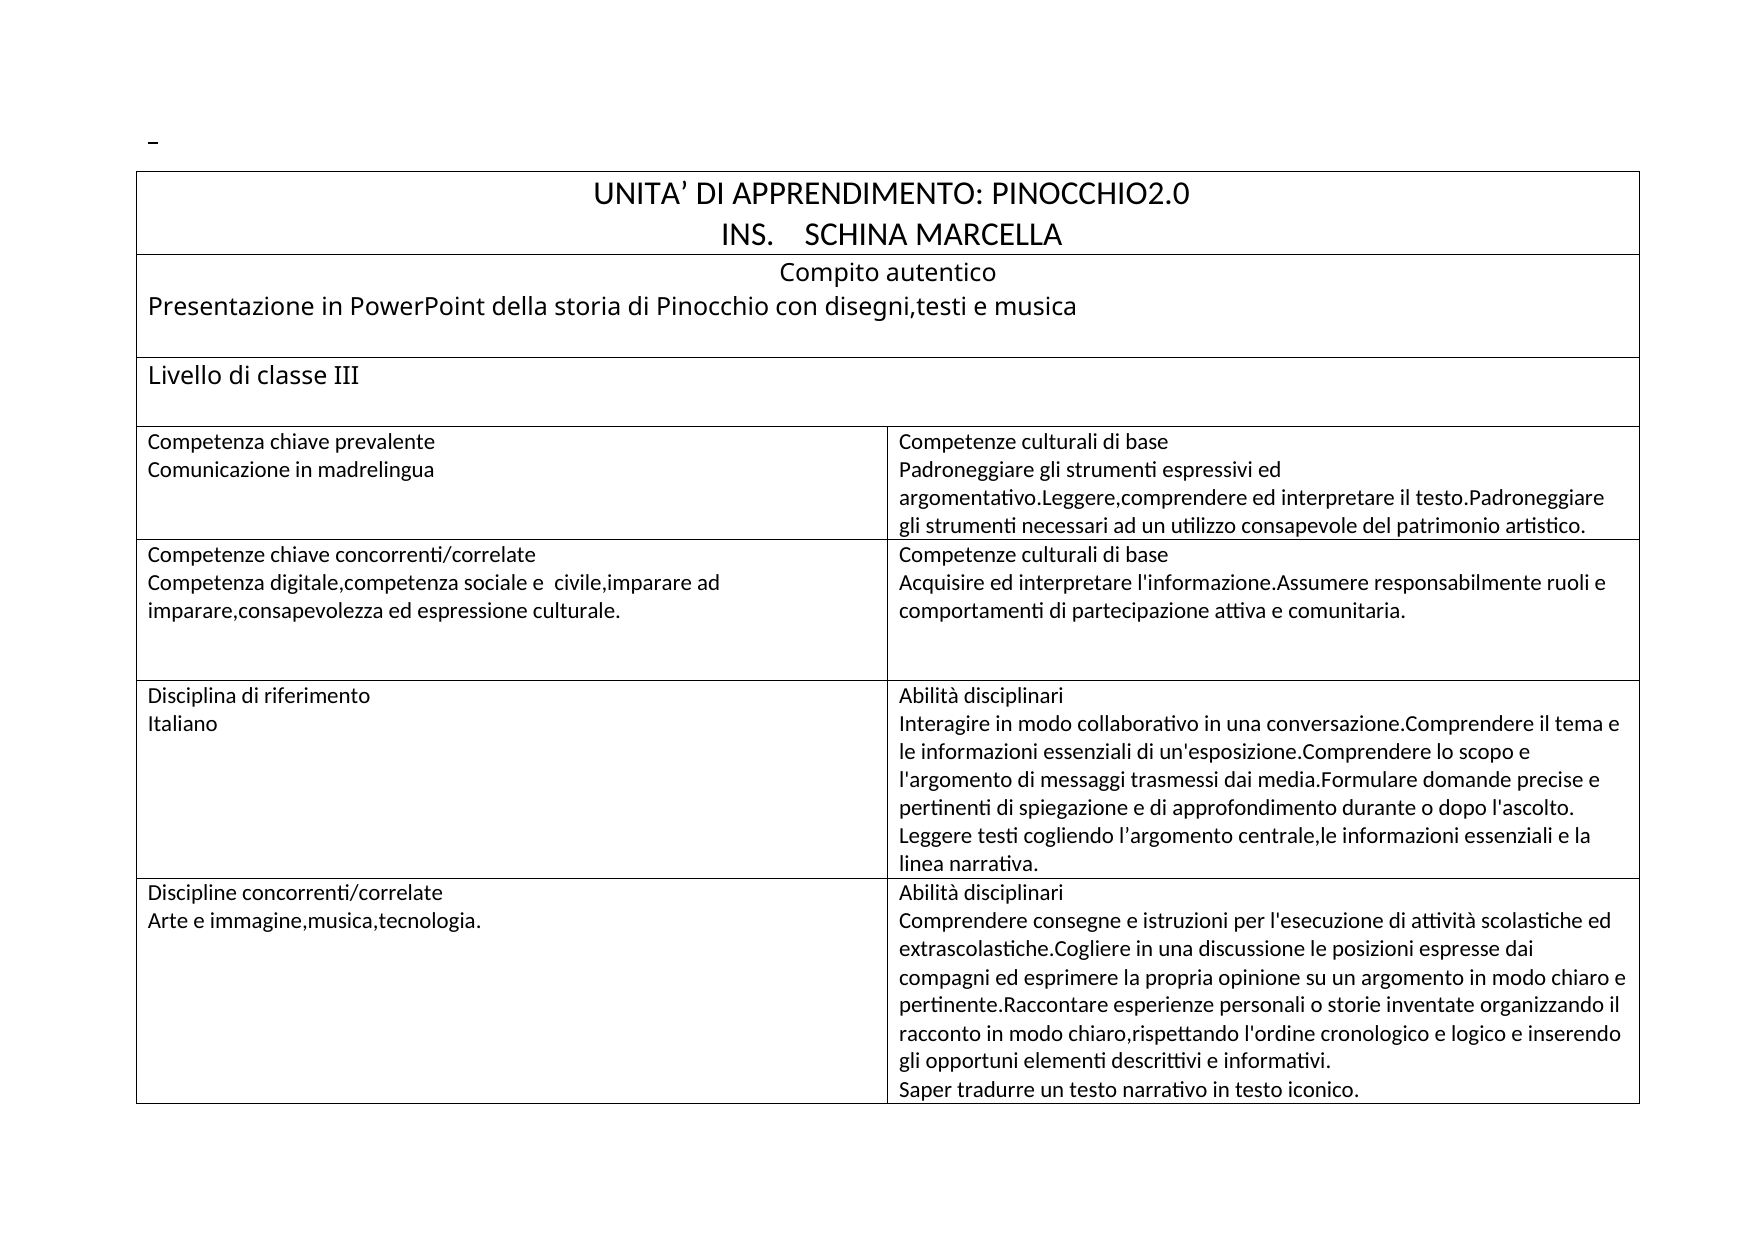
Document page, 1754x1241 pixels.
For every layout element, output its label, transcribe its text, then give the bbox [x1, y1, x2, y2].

table_cell Competenze culturali di base Padroneggiare gli strumenti espressivi ed argomentativo.Leggere,comprendere ed interpretare il testo.Padroneggiare gli strumenti necessari ad un utilizzo consapevole del patrimonio artistico. [888, 427, 1639, 539]
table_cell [137, 879, 887, 1103]
table_header UNITA’ DI APPRENDIMENTO: PINOCCHIO2.0 INS. SCHINA MARCELLA [137, 172, 1639, 254]
table_cell Competenza chiave prevalente Comunicazione in madrelingua [137, 427, 887, 539]
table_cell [888, 879, 1639, 1103]
table_cell Livello di classe III [137, 358, 1639, 426]
table_cell Compito autentico Presentazione in PowerPoint della storia di Pinocchio con disegni,testi e musica [137, 255, 1639, 357]
table_cell Disciplina di riferimento Italiano [137, 681, 887, 877]
table_cell Abilità disciplinari Interagire in modo collaborativo in una conversazione.Comprendere il tema e le informazioni essenziali di un'esposizione.Comprendere lo scopo e l'argomento di messaggi trasmessi dai media.Formulare domande precise e pertinenti di spiegazione e di approfondimento durante o dopo l'ascolto. Leggere testi cogliendo l’argomento centrale,le informazioni essenziali e la linea narrativa. [888, 681, 1639, 877]
table_cell Competenze culturali di base Acquisire ed interpretare l'informazione.Assumere responsabilmente ruoli e comportamenti di partecipazione attiva e comunitaria. [888, 540, 1639, 680]
table_cell Competenze chiave concorrenti/correlate Competenza digitale,competenza sociale e civile,imparare ad imparare,consapevolezza ed espressione culturale. [137, 540, 887, 680]
